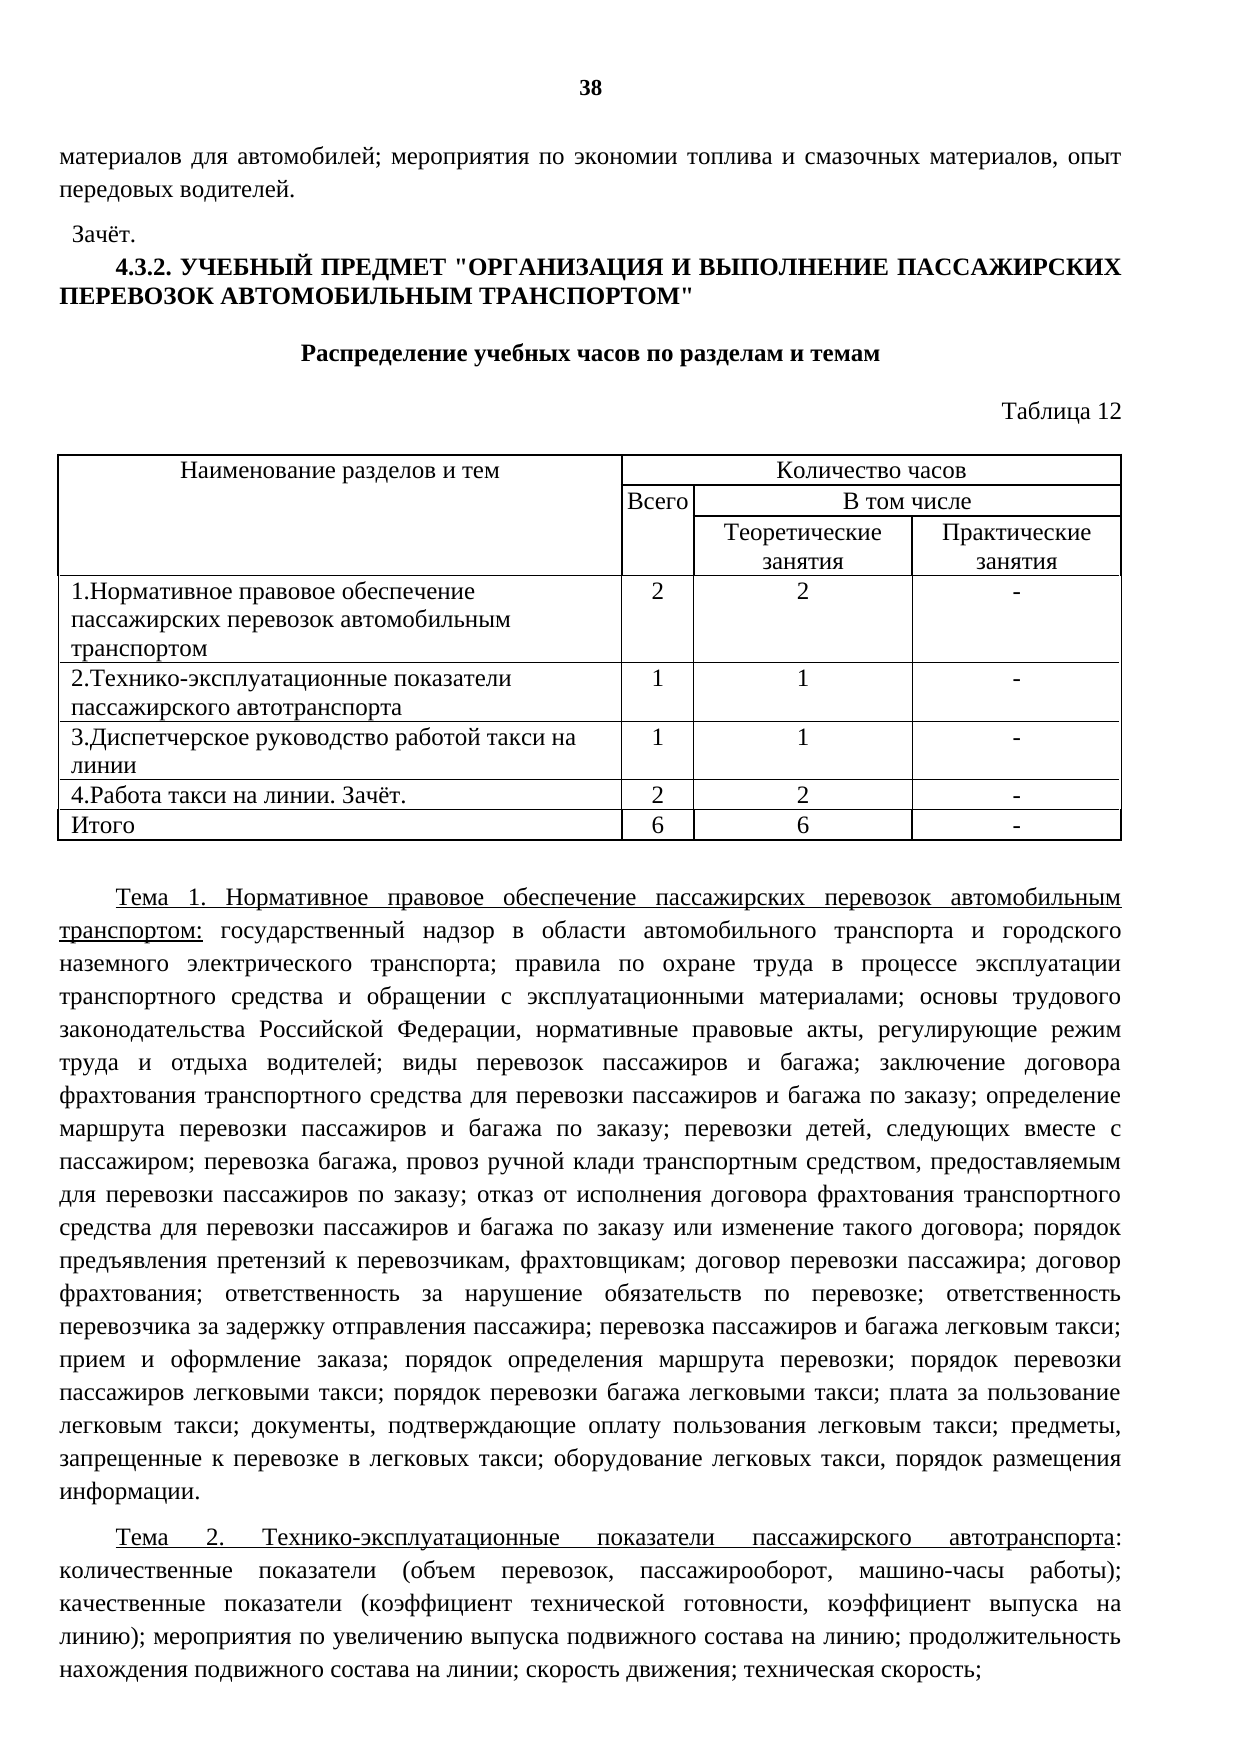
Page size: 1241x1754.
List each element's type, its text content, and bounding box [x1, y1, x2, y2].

table_cell 3.Диспетчерское руководство работой такси на линии [59, 722, 621, 779]
table_cell 6 [623, 810, 693, 839]
text Распределение учебных часов по разделам и темам [59, 338, 1122, 367]
table_cell 2.Технико-эксплуатационные показатели пассажирского автотранспорта [59, 663, 621, 721]
table_cell 1 [694, 722, 912, 779]
table_cell - [913, 809, 1120, 839]
text Тема 2. Технико-эксплуатационные показатели пассажирского автотранспорта: количественные показатели (объем перевозок, пассажирооборот, машино-часы работы); качественные показатели (коэффициент технической готовности, коэффициент выпуска на линию); мероприятия по увеличению выпуска подвижного состава на линию; продолжительность нахождения подвижного состава на линии; скорость движения; техническая скорость; [59, 1522, 1122, 1683]
table_cell 4.Работа такси на линии. Зачёт. [59, 780, 621, 809]
table_cell 1.Нормативное правовое обеспечение пассажирских перевозок автомобильным транспортом [59, 576, 621, 662]
table_cell Теоретические занятия [695, 517, 911, 575]
text 4.3.2. Учебный предмет "Организация и выполнение пассажирских перевозок автомобильным транспортом" [59, 252, 1122, 310]
table_cell - [913, 662, 1121, 721]
table_header Наименование разделов и тем [59, 456, 621, 575]
table_cell В том числе [695, 486, 1120, 515]
table_header Количество часов [623, 456, 1120, 484]
text Тема 1. Нормативное правовое обеспечение пассажирских перевозок автомобильным транспортом: государственный надзор в области автомобильного транспорта и городского наземного электрического транспорта; правила по охране труда в процессе эксплуатации транспортного средства и обращении с эксплуатационными материалами; основы трудового законодательства Российской Федерации, нормативные правовые акты, регулирующие режим труда и отдыха водителей; виды перевозок пассажиров и багажа; заключение договора фрахтования транспортного средства для перевозки пассажиров и багажа по заказу; определение маршрута перевозки пассажиров и багажа по заказу; перевозки детей, следующих вместе с пассажиром; перевозка багажа, провоз ручной клади транспортным средством, предоставляемым для перевозки пассажиров по заказу; отказ от исполнения договора фрахтования транспортного средства для перевозки пассажиров и багажа по заказу или изменение такого договора; порядок предъявления претензий к перевозчикам, фрахтовщикам; договор перевозки пассажира; договор фрахтования; ответственность за нарушение обязательств по перевозке; ответственность перевозчика за задержку отправления пассажира; перевозка пассажиров и багажа легковым такси; прием и оформление заказа; порядок определения маршрута перевозки; порядок перевозки пассажиров легковыми такси; порядок перевозки багажа легковыми такси; плата за пользование легковым такси; документы, подтверждающие оплату пользования легковым такси; предметы, запрещенные к перевозке в легковых такси; оборудование легковых такси, порядок размещения информации. [59, 882, 1122, 1505]
text Таблица 12 [59, 396, 1122, 425]
table_cell Практические занятия [913, 517, 1120, 575]
table_cell - [913, 575, 1121, 662]
table_cell Итого [59, 810, 621, 839]
table_cell - [913, 721, 1121, 779]
table_cell 2 [622, 780, 693, 809]
text материалов для автомобилей; мероприятия по экономии топлива и смазочных материалов, опыт передовых водителей. [59, 141, 1122, 202]
table_cell 2 [694, 576, 912, 662]
table_cell 6 [695, 810, 911, 839]
table_cell 2 [622, 576, 693, 662]
table_cell Всего [623, 486, 693, 575]
table_cell 2 [694, 780, 912, 809]
table_cell 1 [694, 663, 912, 721]
table_cell 1 [622, 722, 693, 779]
table_cell 1 [622, 663, 693, 721]
text Зачёт. [59, 219, 1122, 248]
table_cell - [913, 779, 1121, 809]
